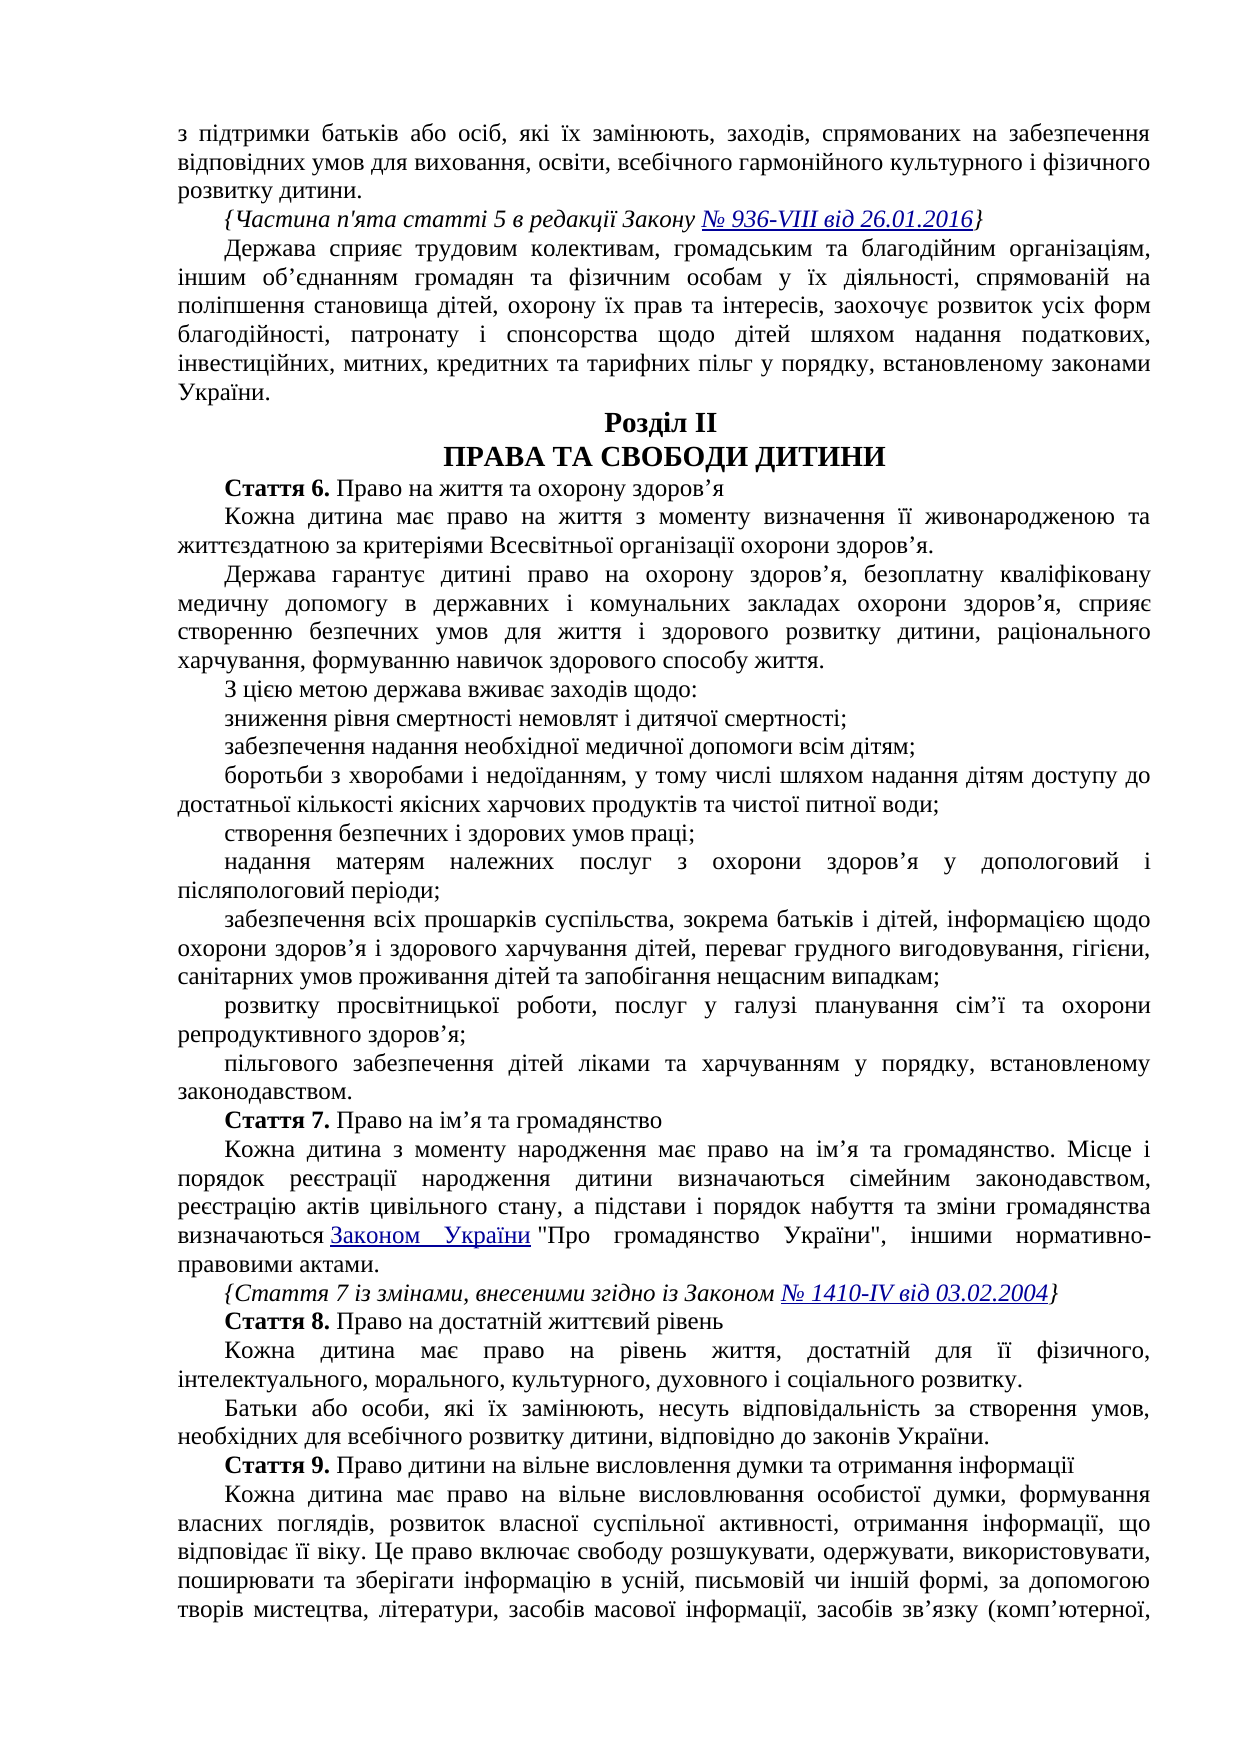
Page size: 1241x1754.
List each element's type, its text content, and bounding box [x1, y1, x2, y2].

text забезпечення надання необхідної медичної допомоги всім дітям; [177, 731, 1152, 760]
text боротьби з хворобами і недоїданням, у тому числі шляхом надання дітям доступу до достатньої кількості якісних харчових продуктів та чистої питної води; [177, 760, 1152, 818]
text Держава гарантує дитині право на охорону здоров’я, безоплатну кваліфіковану медичну допомогу в державних і комунальних закладах охорони здоров’я, сприяє створенню безпечних умов для життя і здорового розвитку дитини, раціонального харчування, формуванню навичок здорового способу життя. [177, 559, 1152, 674]
text {Частина п'ята статті 5 в редакції Закону № 936-VIII від 26.01.2016} [177, 204, 1152, 233]
text Стаття 7. Право на ім’я та громадянство [177, 1105, 1152, 1134]
text створення безпечних і здорових умов праці; [177, 818, 1152, 846]
text надання матерям належних послуг з охорони здоров’я у допологовий і післяпологовий періоди; [177, 846, 1152, 904]
text З цією метою держава вживає заходів щодо: [177, 674, 1152, 703]
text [177, 1479, 1152, 1623]
text Стаття 6. Право на життя та охорону здоров’я [177, 473, 1152, 501]
text забезпечення всіх прошарків суспільства, зокрема батьків і дітей, інформацією щодо охорони здоров’я і здорового харчування дітей, переваг грудного вигодовування, гігієни, санітарних умов проживання дітей та запобігання нещасним випадкам; [177, 904, 1152, 990]
text пільгового забезпечення дітей ліками та харчуванням у порядку, встановленому законодавством. [177, 1048, 1152, 1105]
text зниження рівня смертності немовлят і дитячої смертності; [177, 703, 1152, 731]
text Розділ II ПРАВА ТА СВОБОДИ ДИТИНИ [224, 406, 1105, 473]
text Кожна дитина має право на життя з моменту визначення її живонародженою та життєздатною за критеріями Всесвітньої організації охорони здоров’я. [177, 501, 1152, 559]
text розвитку просвітницької роботи, послуг у галузі планування сім’ї та охорони репродуктивного здоров’я; [177, 990, 1152, 1048]
text Кожна дитина з моменту народження має право на ім’я та громадянство. Місце і порядок реєстрації народження дитини визначаються сімейним законодавством, реєстрацію актів цивільного стану, а підстави і порядок набуття та зміни громадянства визначаються Законом України "Про громадянство України", іншими нормативно-правовими актами. [177, 1134, 1152, 1278]
text Кожна дитина має право на рівень життя, достатній для її фізичного, інтелектуального, морального, культурного, духовного і соціального розвитку. [177, 1335, 1152, 1393]
text {Стаття 7 із змінами, внесеними згідно із Законом № 1410-IV від 03.02.2004} [177, 1278, 1152, 1306]
text Стаття 8. Право на достатній життєвий рівень [177, 1306, 1152, 1335]
text Стаття 9. Право дитини на вільне висловлення думки та отримання інформації [177, 1450, 1152, 1479]
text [177, 118, 1152, 204]
text Батьки або особи, які їх замінюють, несуть відповідальність за створення умов, необхідних для всебічного розвитку дитини, відповідно до законів України. [177, 1393, 1152, 1450]
text Держава сприяє трудовим колективам, громадським та благодійним організаціям, іншим об’єднанням громадян та фізичним особам у їх діяльності, спрямованій на поліпшення становища дітей, охорону їх прав та інтересів, заохочує розвиток усіх форм благодійності, патронату і спонсорства щодо дітей шляхом надання податкових, інвестиційних, митних, кредитних та тарифних пільг у порядку, встановленому законами України. [177, 233, 1152, 406]
